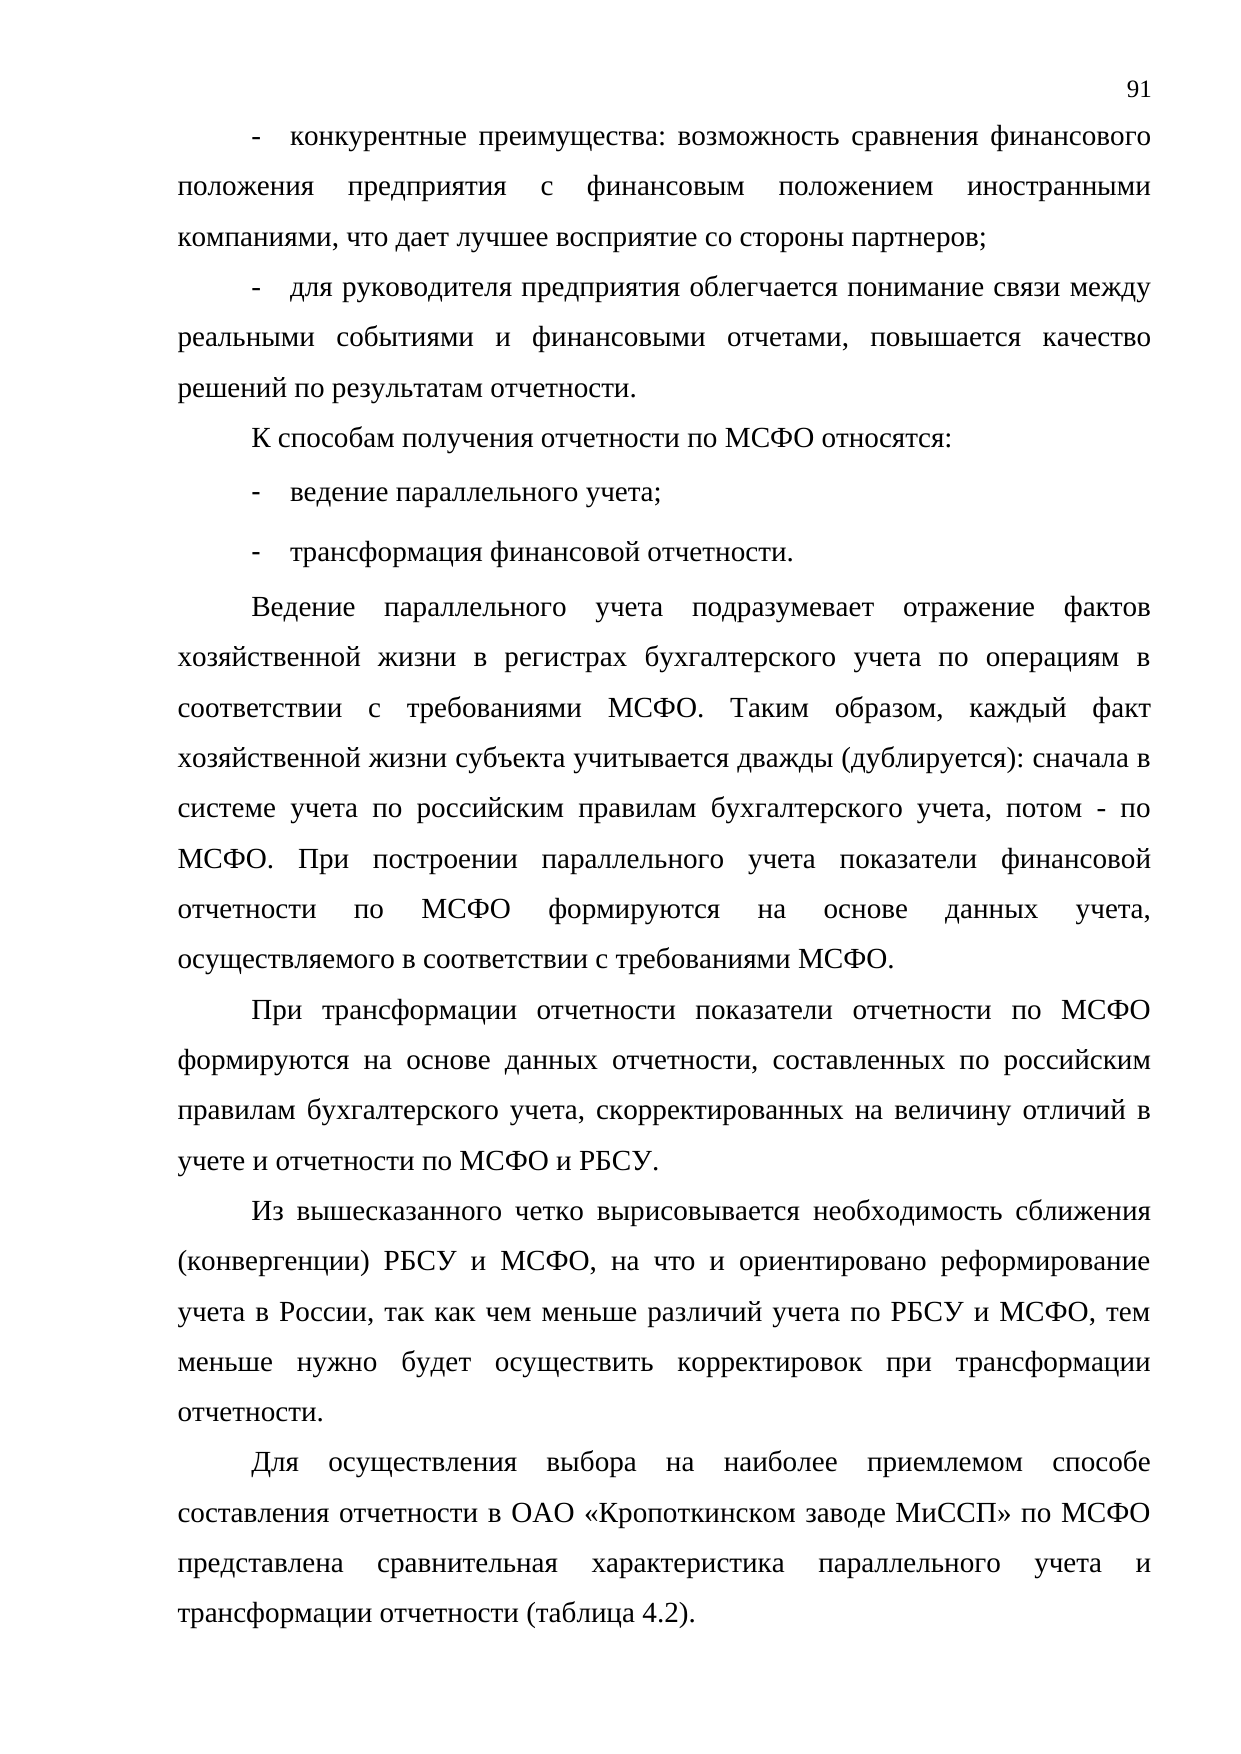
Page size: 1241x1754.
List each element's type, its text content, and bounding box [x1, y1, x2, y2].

text Ведение параллельного учета подразумевает отражение фактов хозяйственной жизни в регистрах бухгалтерского учета по операциям в соответствии с требованиями МСФО. Таким образом, каждый факт хозяйственной жизни субъекта учитывается дважды (дублируется): сначала в системе учета по российским правилам бухгалтерского учета, потом - по МСФО. При построении параллельного учета показатели финансовой отчетности по МСФО формируются на основе данных учета, осуществляемого в соответствии с требованиями МСФО. [177, 589, 1152, 975]
text При трансформации отчетности показатели отчетности по МСФО формируются на основе данных отчетности, составленных по российским правилам бухгалтерского учета, скорректированных на величину отличий в учете и отчетности по МСФО и РБСУ. [177, 992, 1152, 1176]
list ведение параллельного учета; [177, 470, 1152, 510]
text К способам получения отчетности по МСФО относятся: [177, 420, 1152, 453]
text Из вышесказанного четко вырисовывается необходимость сближения (конвергенции) РБСУ и МСФО, на что и ориентировано реформирование учета в России, так как чем меньше различий учета по РБСУ и МСФО, тем меньше нужно будет осуществить корректировок при трансформации отчетности. [177, 1193, 1152, 1428]
list трансформация финансовой отчетности. [177, 530, 1152, 569]
text - конкурентные преимущества: возможность сравнения финансового положения предприятия с финансовым положением иностранными компаниями, что дает лучшее восприятие со стороны партнеров; [177, 118, 1152, 252]
text - для руководителя предприятия облегчается понимание связи между реальными событиями и финансовыми отчетами, повышается качество решений по результатам отчетности. [177, 269, 1152, 403]
text Для осуществления выбора на наиболее приемлемом способе составления отчетности в ОАО «Кропоткинском заводе МиССП» по МСФО представлена сравнительная характеристика параллельного учета и трансформации отчетности (таблица 4.2). [177, 1444, 1152, 1629]
